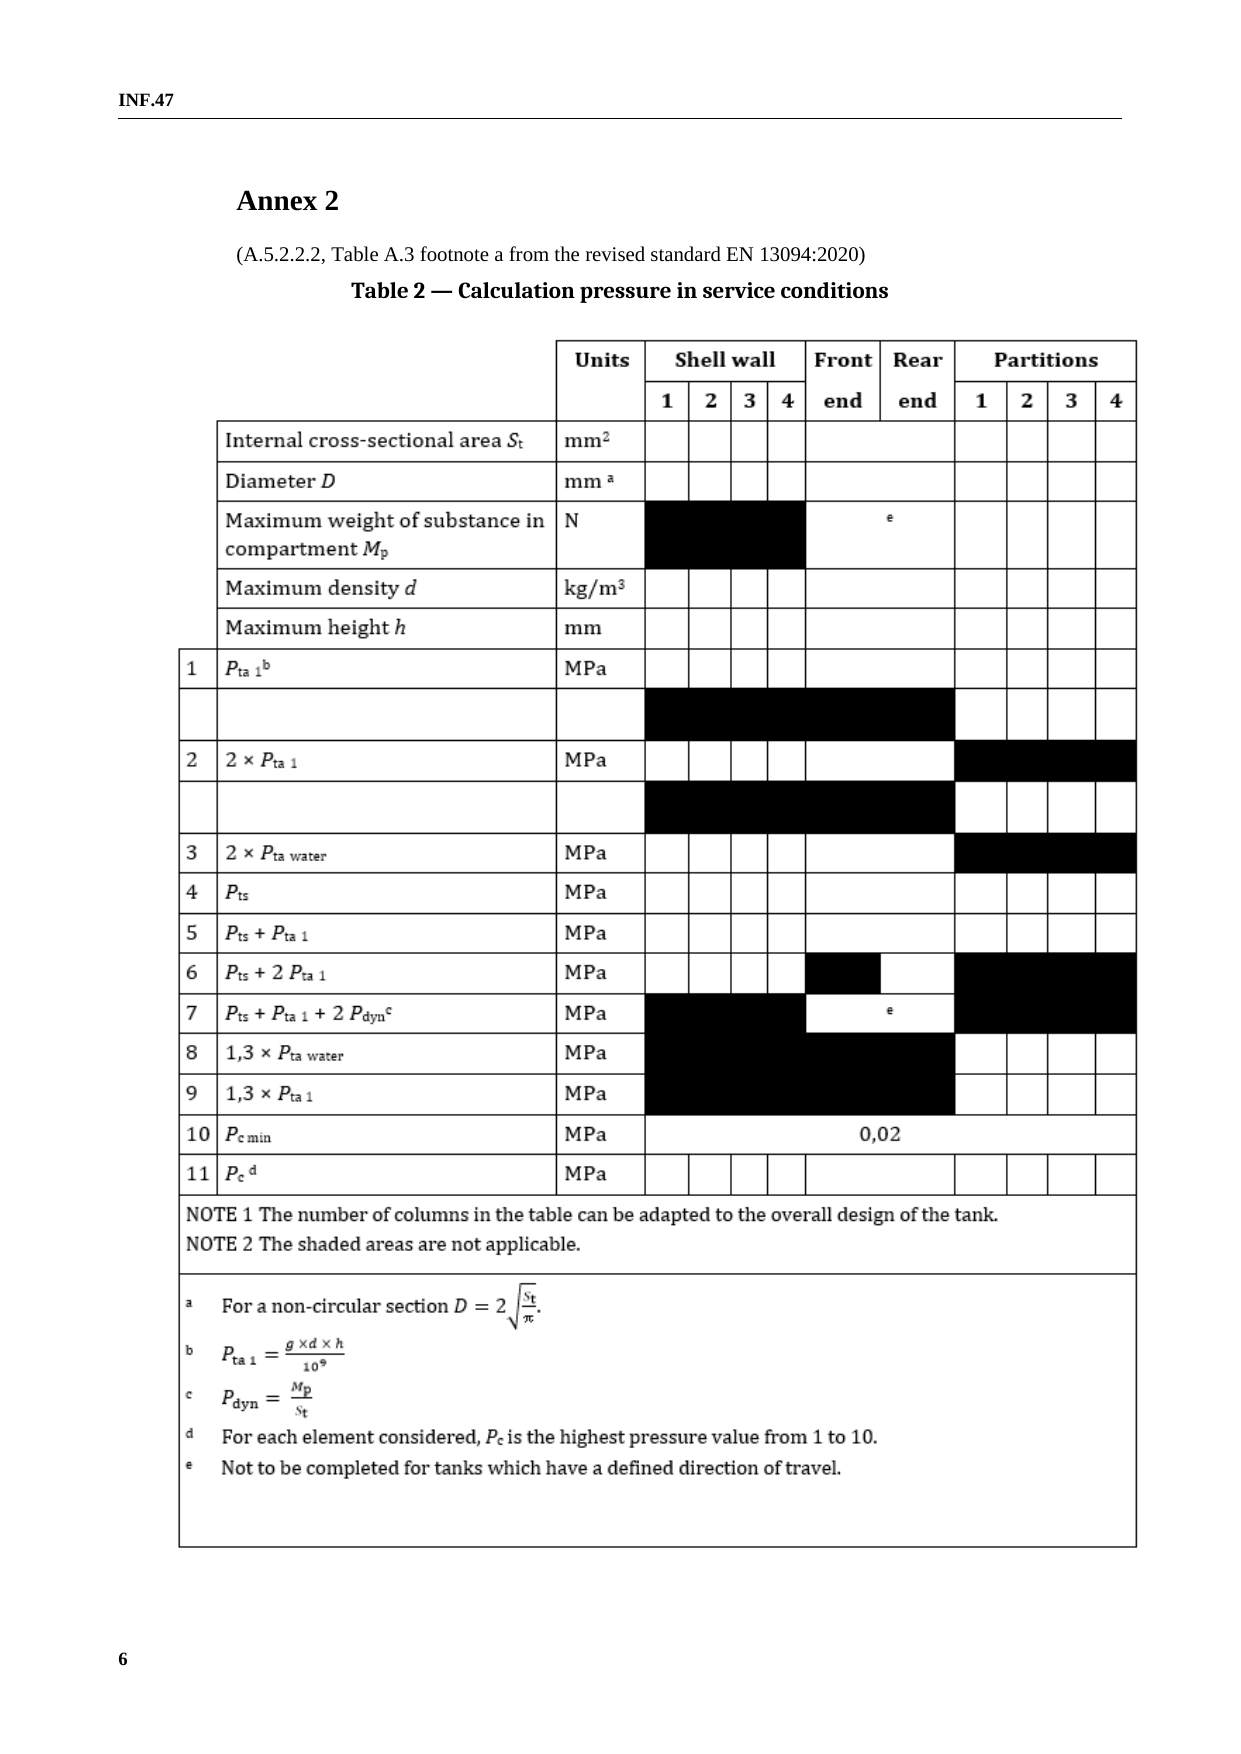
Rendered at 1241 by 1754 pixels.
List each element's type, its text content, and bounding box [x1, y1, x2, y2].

text Annex 2 [118, 185, 1004, 216]
picture [159, 329, 1160, 1564]
title Table 2 — Calculation pressure in service conditions [118, 278, 1122, 304]
text (A.5.2.2.2, Table A.3 footnote a from the revised standard EN 13094:2020) [236, 241, 1004, 266]
